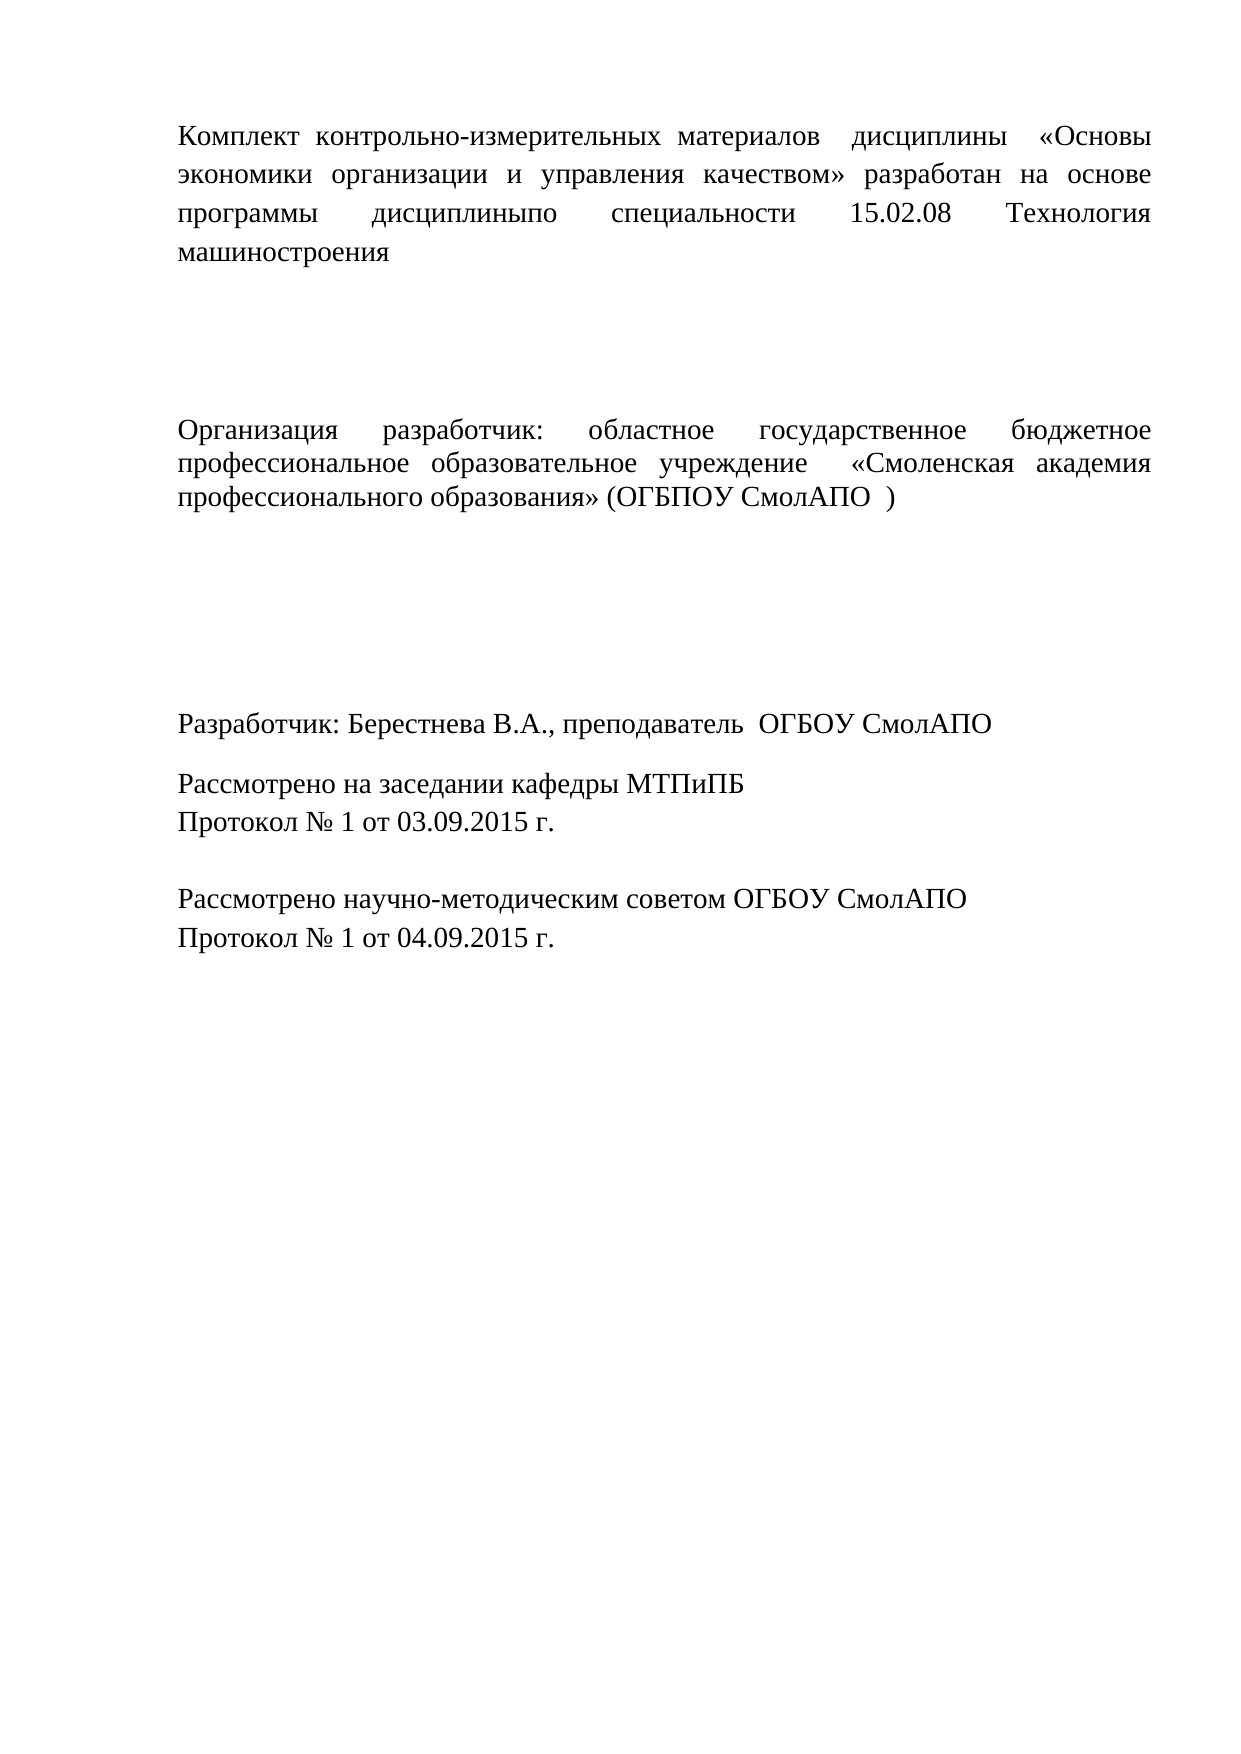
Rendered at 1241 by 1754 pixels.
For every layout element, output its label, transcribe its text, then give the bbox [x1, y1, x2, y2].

text Организация разработчик: областное государственное бюджетное профессиональное образовательное учреждение «Смоленская академия профессионального образования» (ОГБПОУ СмолАПО ) [177, 412, 1152, 512]
text Комплект контрольно-измерительных материалов дисциплины «Основы экономики организации и управления качеством» разработан на основе программы дисциплиныпо специальности 15.02.08 Технология машиностроения [177, 118, 1152, 267]
text Протокол № 1 от 03.09.2015 г. [177, 804, 1152, 838]
text Рассмотрено на заседании кафедры МТПиПБ [177, 766, 1152, 799]
text Рассмотрено научно-методическим советом ОГБОУ СмолАПО [177, 881, 1152, 915]
text Протокол № 1 от 04.09.2015 г. [177, 920, 1152, 953]
text Разработчик: Берестнева В.А., преподаватель ОГБОУ СмолАПО [177, 706, 1152, 740]
